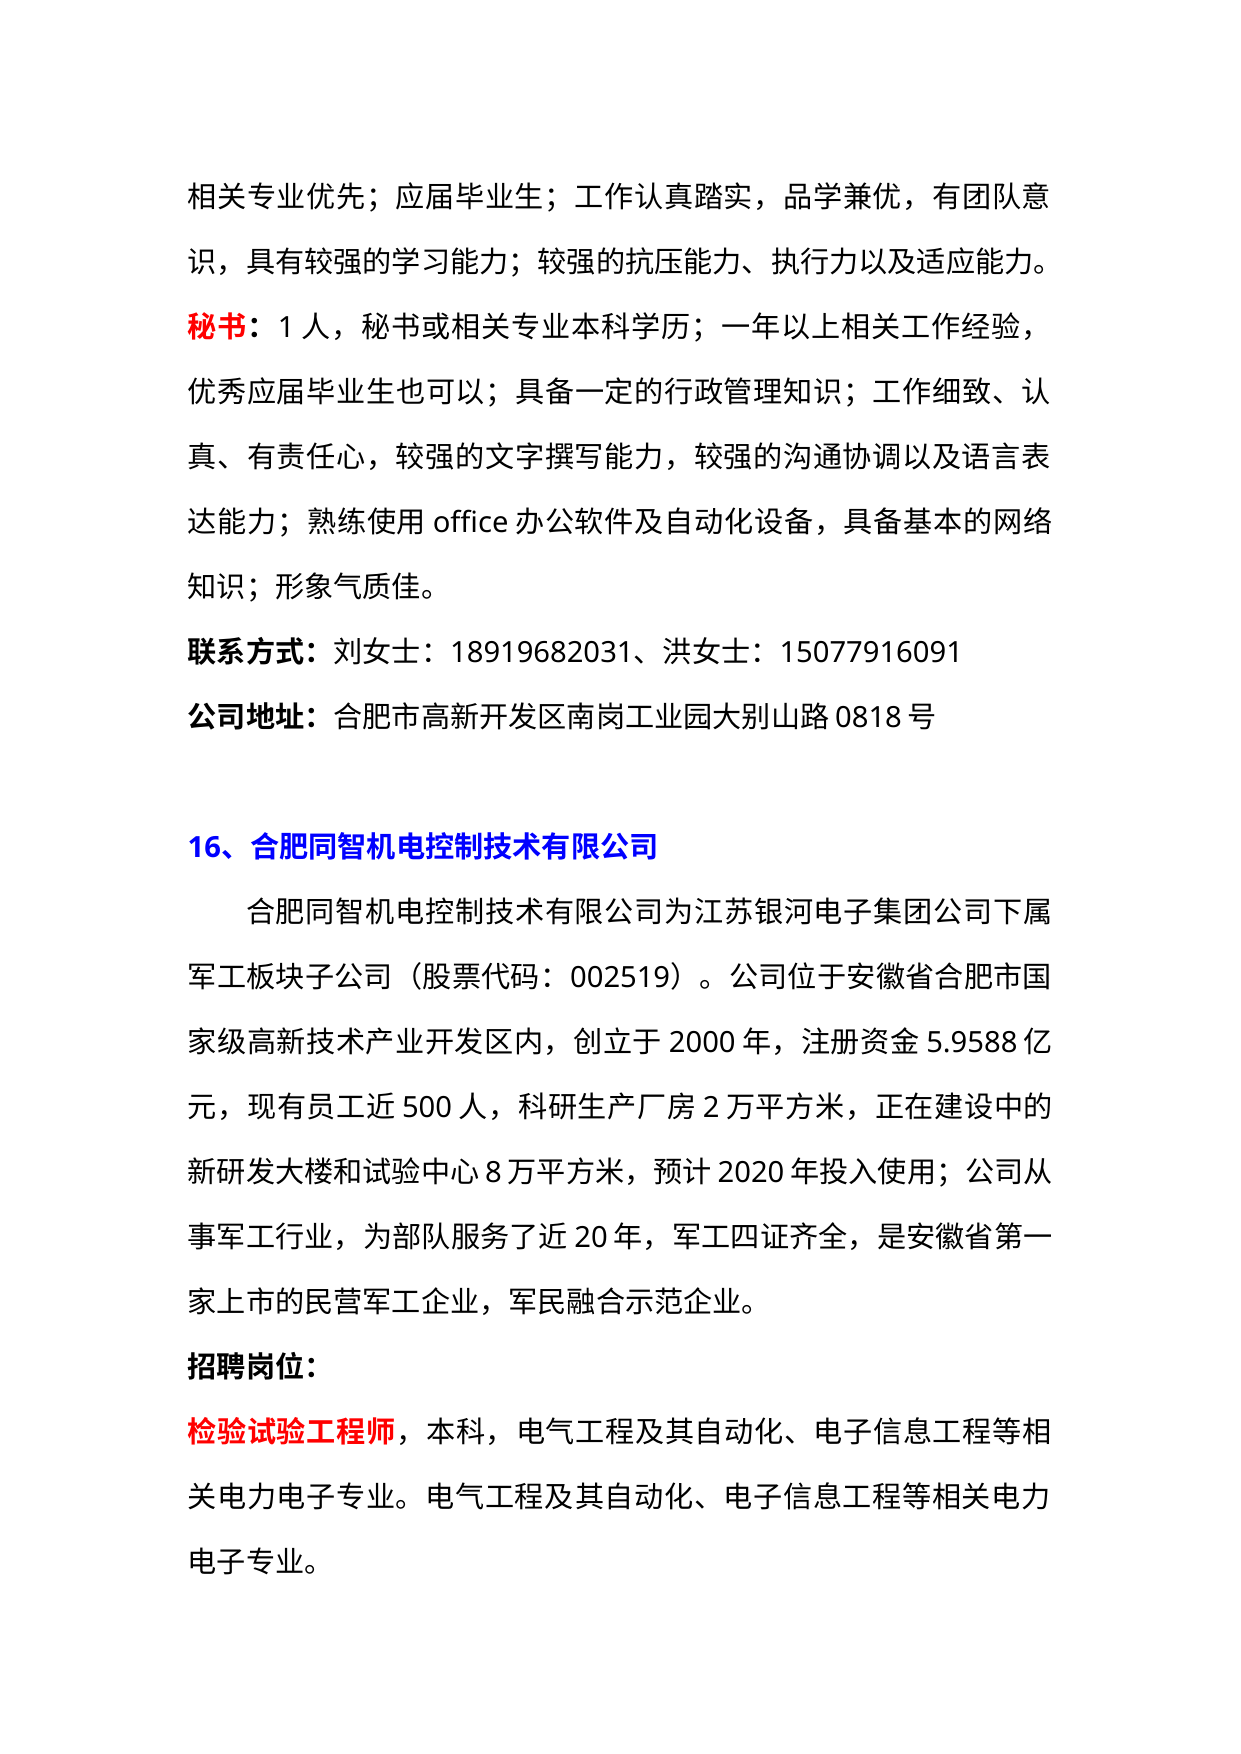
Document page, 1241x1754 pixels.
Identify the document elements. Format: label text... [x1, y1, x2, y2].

text 联系方式：刘女士：18919682031、洪女士：15077916091 [187, 617, 1053, 682]
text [187, 162, 1053, 292]
text 招聘岗位： [187, 1332, 1053, 1397]
text 16、合肥同智机电控制技术有限公司 [187, 812, 1053, 877]
text 检验试验工程师，本科，电气工程及其自动化、电子信息工程等相关电力电子专业。电气工程及其自动化、电子信息工程等相关电力电子专业。 [187, 1397, 1053, 1592]
text 公司地址：合肥市高新开发区南岗工业园大别山路0818号 [187, 682, 1053, 747]
text 秘书：1人，秘书或相关专业本科学历；一年以上相关工作经验，优秀应届毕业生也可以；具备一定的行政管理知识；工作细致、认真、有责任心，较强的文字撰写能力，较强的沟通协调以及语言表达能力；熟练使用office办公软件及自动化设备，具备基本的网络知识；形象气质佳。 [187, 292, 1053, 617]
text 合肥同智机电控制技术有限公司为江苏银河电子集团公司下属军工板块子公司（股票代码：002519）。公司位于安徽省合肥市国家级高新技术产业开发区内，创立于2000年，注册资金5.9588亿元，现有员工近500人，科研生产厂房2万平方米，正在建设中的新研发大楼和试验中心8万平方米，预计2020年投入使用；公司从事军工行业，为部队服务了近20年，军工四证齐全，是安徽省第一家上市的民营军工企业，军民融合示范企业。 [187, 877, 1053, 1332]
